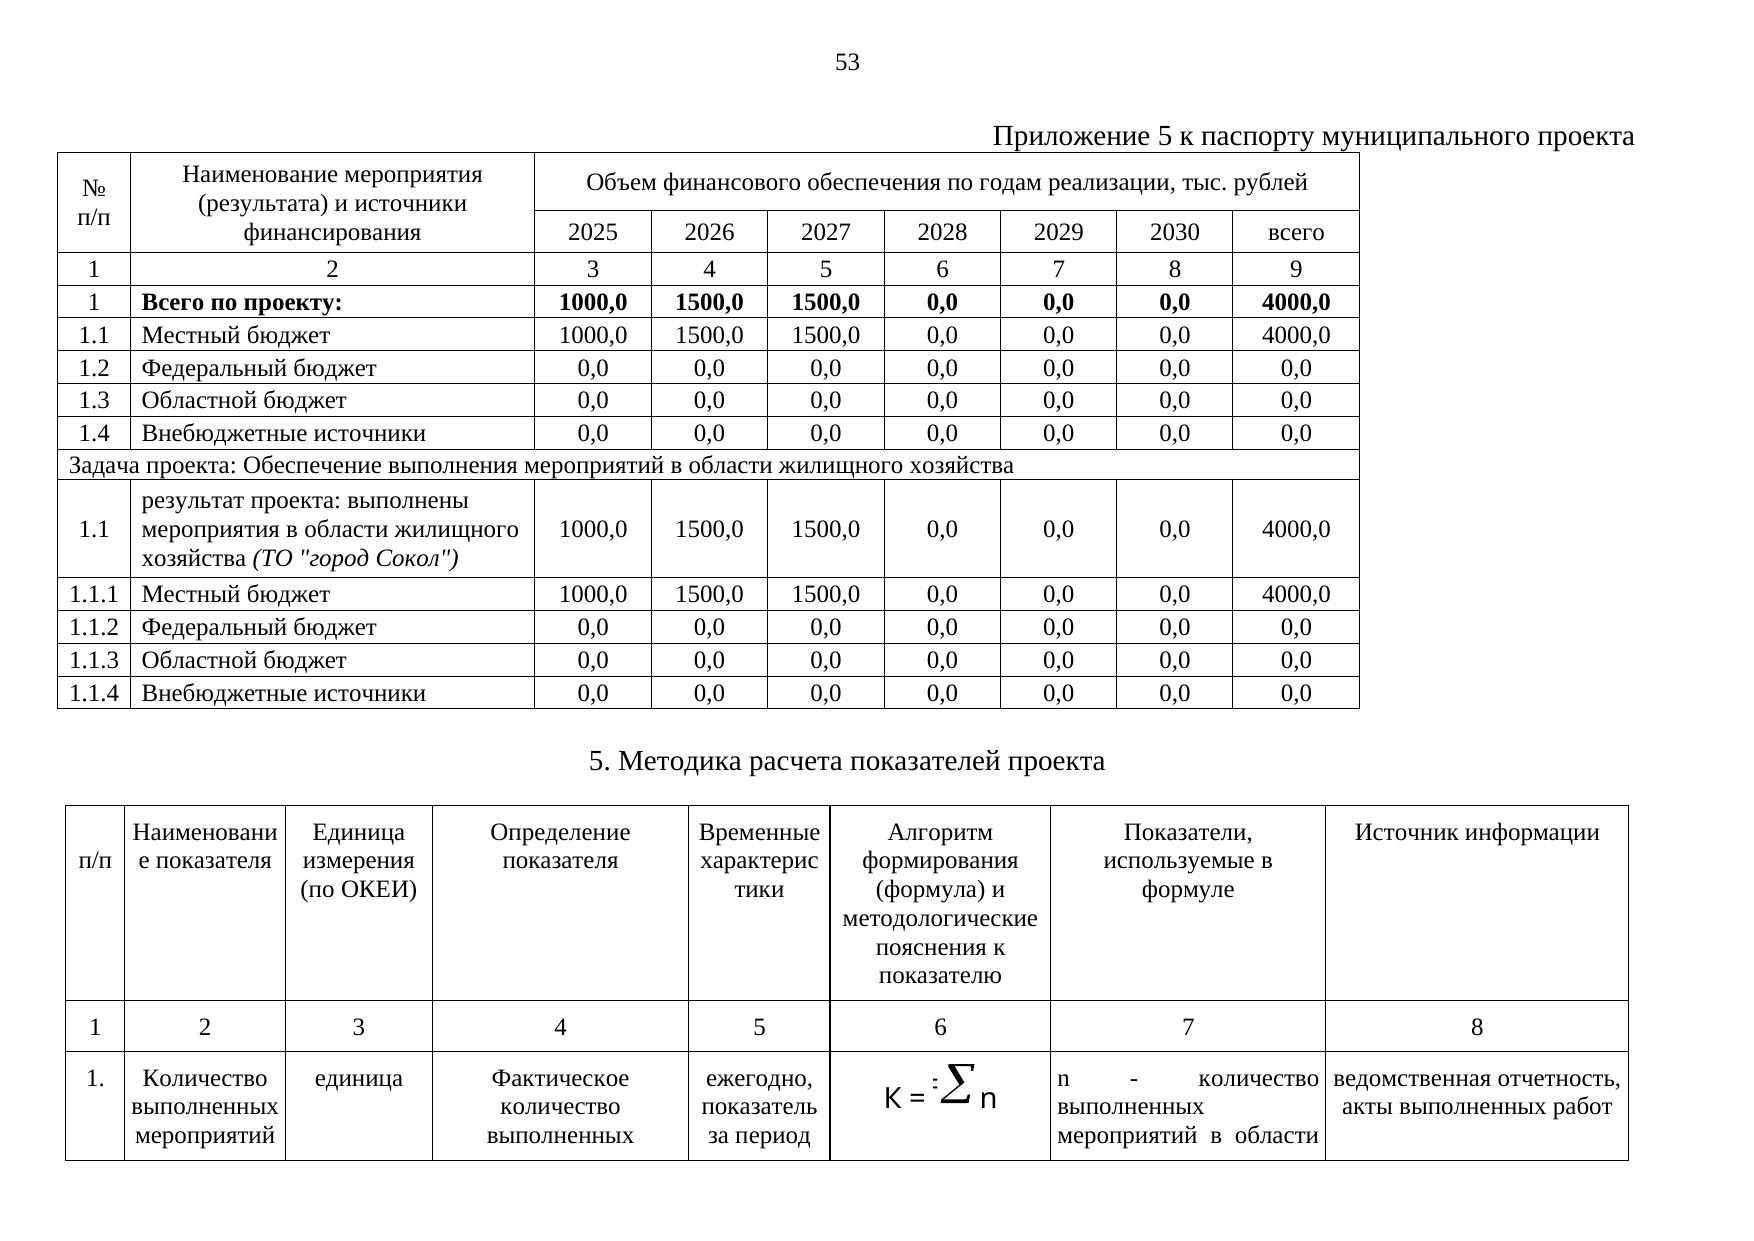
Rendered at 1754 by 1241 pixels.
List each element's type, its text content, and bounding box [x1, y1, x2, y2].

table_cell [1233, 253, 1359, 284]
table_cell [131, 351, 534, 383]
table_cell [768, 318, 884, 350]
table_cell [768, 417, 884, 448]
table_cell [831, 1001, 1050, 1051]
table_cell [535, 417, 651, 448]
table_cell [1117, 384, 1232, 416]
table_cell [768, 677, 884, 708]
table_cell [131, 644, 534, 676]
text 5. Методика расчета показателей проекта [59, 743, 1635, 776]
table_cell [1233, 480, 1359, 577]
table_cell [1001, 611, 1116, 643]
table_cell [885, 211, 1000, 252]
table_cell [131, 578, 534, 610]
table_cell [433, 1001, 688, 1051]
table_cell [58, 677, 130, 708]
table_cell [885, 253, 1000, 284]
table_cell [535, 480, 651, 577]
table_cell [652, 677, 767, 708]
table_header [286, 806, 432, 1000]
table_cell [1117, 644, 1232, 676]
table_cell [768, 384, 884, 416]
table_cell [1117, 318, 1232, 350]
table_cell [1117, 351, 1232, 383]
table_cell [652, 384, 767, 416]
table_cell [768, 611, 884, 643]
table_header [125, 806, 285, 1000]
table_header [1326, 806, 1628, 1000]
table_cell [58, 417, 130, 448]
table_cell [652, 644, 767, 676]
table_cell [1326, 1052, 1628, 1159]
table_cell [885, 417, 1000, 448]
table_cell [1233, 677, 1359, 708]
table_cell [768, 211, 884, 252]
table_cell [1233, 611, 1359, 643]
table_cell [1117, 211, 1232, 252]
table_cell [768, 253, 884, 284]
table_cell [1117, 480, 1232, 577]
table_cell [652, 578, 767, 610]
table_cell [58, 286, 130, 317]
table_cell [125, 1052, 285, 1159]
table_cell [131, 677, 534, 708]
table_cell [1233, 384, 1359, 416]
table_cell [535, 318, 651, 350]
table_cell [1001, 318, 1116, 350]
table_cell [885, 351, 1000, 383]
text Приложение 5 к паспорту муниципального проекта [59, 118, 1635, 152]
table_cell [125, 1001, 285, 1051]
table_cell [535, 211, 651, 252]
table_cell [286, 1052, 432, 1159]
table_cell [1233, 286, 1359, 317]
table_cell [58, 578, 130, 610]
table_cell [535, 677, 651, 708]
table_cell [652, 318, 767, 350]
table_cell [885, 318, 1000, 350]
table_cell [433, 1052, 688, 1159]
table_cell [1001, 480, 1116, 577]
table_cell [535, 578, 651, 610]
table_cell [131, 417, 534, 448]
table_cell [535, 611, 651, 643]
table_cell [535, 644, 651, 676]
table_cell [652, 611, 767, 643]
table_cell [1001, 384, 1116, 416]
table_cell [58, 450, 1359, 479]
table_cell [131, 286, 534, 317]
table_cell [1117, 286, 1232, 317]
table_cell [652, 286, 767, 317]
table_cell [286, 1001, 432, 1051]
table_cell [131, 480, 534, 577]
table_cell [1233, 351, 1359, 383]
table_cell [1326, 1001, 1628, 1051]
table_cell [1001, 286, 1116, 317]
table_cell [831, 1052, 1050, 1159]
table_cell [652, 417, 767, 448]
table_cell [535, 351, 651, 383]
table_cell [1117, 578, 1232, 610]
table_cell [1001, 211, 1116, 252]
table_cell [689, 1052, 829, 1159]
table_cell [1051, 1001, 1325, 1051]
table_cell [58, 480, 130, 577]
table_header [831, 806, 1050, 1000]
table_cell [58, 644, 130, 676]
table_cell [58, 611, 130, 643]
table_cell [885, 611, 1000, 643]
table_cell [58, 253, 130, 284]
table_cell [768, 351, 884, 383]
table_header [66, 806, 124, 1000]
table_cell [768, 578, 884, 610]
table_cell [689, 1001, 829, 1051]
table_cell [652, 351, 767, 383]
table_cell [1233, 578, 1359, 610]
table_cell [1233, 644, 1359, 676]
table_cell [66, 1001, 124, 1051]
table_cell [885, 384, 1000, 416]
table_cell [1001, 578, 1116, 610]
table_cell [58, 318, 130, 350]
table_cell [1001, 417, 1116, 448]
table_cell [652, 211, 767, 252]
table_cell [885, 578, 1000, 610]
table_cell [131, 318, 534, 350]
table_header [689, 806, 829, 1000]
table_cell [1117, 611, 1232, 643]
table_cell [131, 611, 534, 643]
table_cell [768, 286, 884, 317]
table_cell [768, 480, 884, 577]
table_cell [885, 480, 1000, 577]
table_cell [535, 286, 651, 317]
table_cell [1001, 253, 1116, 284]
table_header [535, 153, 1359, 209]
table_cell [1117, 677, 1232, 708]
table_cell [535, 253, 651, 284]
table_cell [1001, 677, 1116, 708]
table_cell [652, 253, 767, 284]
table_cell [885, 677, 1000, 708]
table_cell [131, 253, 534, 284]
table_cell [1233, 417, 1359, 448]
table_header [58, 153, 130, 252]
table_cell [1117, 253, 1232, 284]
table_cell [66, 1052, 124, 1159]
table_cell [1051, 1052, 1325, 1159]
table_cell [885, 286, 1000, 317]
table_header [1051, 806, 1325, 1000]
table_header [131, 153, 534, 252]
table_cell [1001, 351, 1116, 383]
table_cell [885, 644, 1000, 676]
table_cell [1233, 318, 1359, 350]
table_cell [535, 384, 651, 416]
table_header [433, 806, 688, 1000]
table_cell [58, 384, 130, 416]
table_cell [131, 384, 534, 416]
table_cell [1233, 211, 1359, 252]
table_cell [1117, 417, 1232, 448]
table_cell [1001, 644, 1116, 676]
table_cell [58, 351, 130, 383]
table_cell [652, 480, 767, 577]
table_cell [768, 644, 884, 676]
